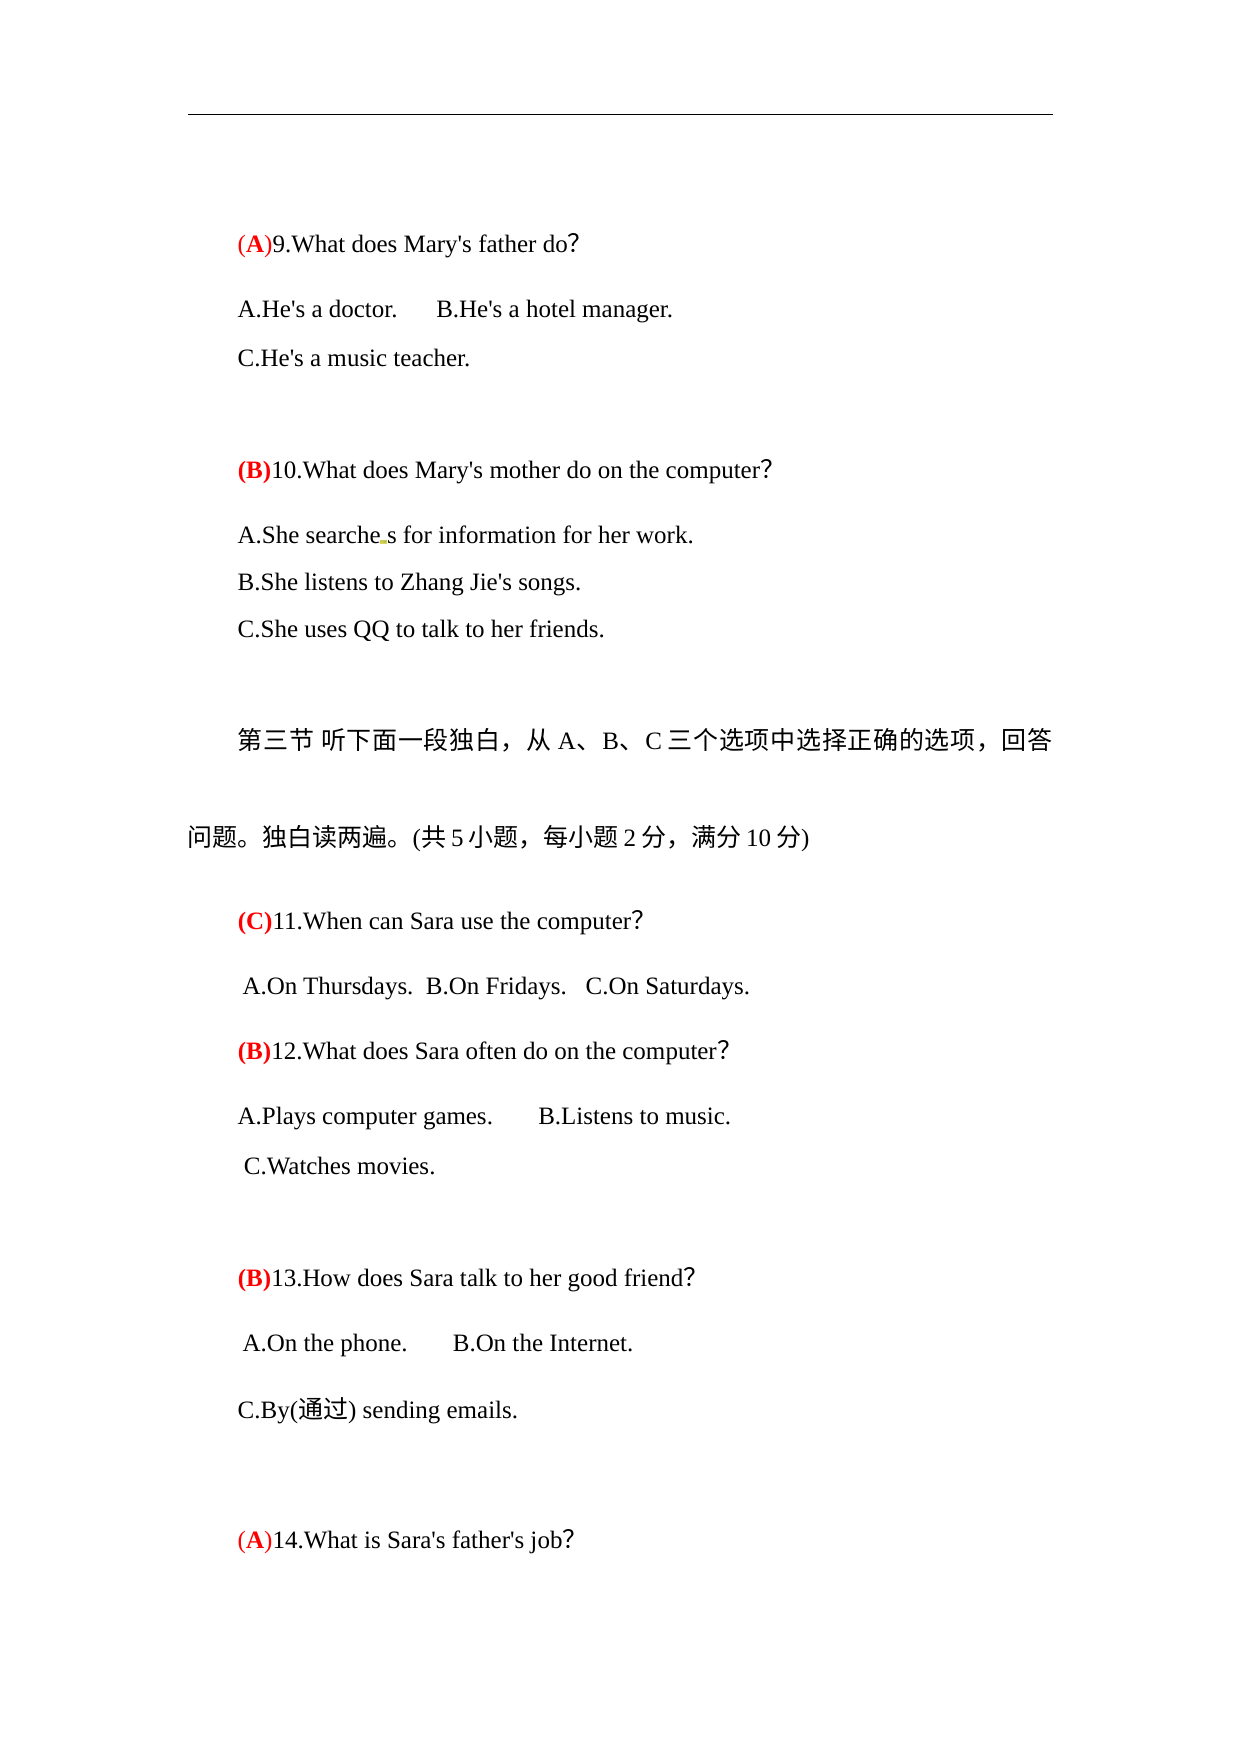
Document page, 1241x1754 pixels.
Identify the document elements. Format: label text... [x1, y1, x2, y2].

text A.He's a doctor. B.He's a hotel manager. [187, 292, 1053, 324]
text (B)12.What does Sara often do on the computer？ [187, 1016, 1053, 1081]
text (C)11.When can Sara use the computer？ [187, 886, 1053, 951]
text C.By(通过) sending emails. [187, 1375, 1053, 1440]
text A.She searches for information for her work. [187, 518, 1053, 551]
text (B)13.How does Sara talk to her good friend？ [187, 1243, 1053, 1308]
text A.On the phone. B.On the Internet. [187, 1326, 1053, 1358]
text C.She uses QQ to talk to her friends. [187, 612, 1053, 644]
text A.Plays computer games. B.Listens to music. [187, 1099, 1053, 1132]
text (A)14.What is Sara's father's job？ [187, 1505, 1053, 1570]
text C.Watches movies. [187, 1149, 1053, 1182]
text 第三节 听下面一段独白，从A、B、C三个选项中选择正确的选项，回答问题。独白读两遍。(共5小题，每小题2分，满分10分) [187, 706, 1053, 868]
text (A)9.What does Mary's father do？ [187, 209, 1053, 274]
text C.He's a music teacher. [187, 341, 1053, 374]
text (B)10.What does Mary's mother do on the computer？ [187, 435, 1053, 500]
text B.She listens to Zhang Jie's songs. [187, 565, 1053, 598]
text A.On Thursdays. B.On Fridays. C.On Saturdays. [187, 969, 1053, 1002]
